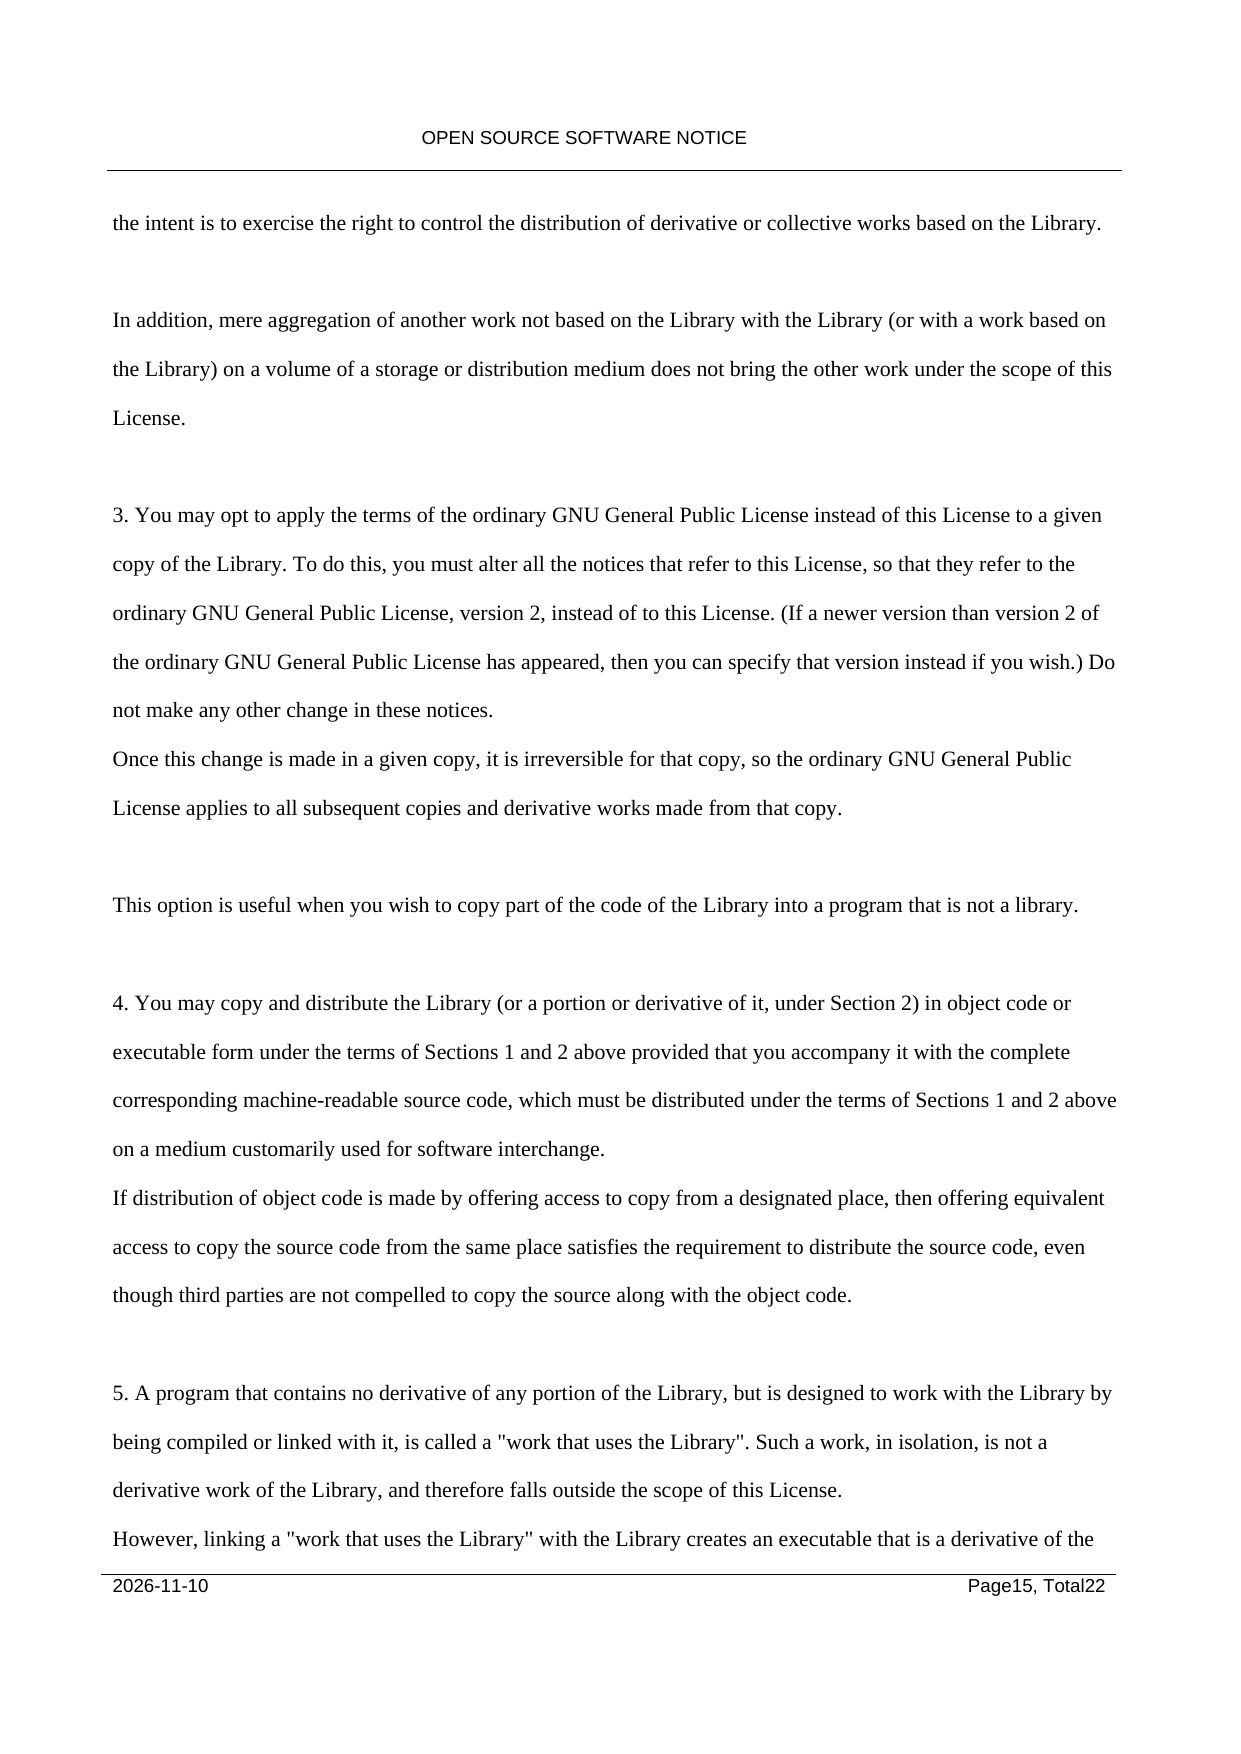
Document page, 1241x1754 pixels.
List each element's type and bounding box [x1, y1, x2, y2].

text [112, 206, 1128, 1555]
